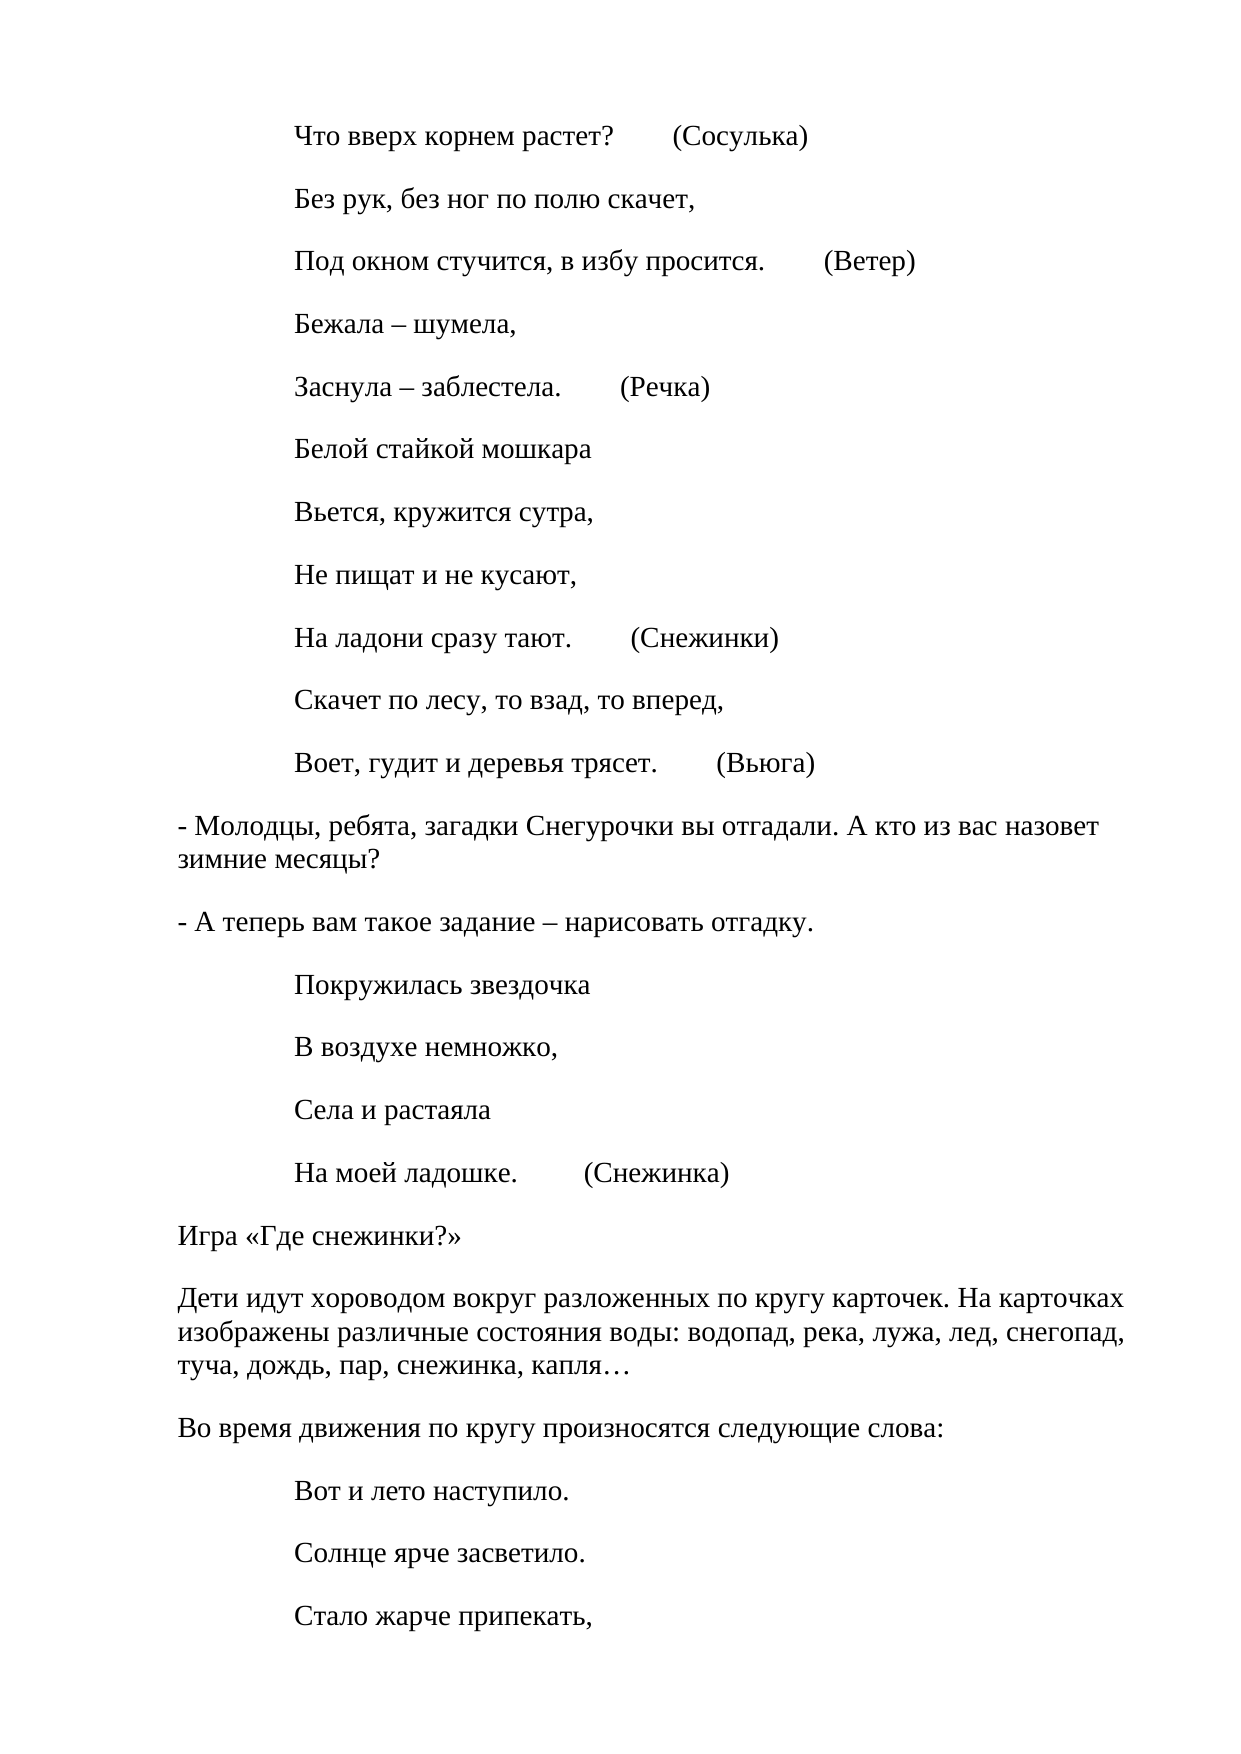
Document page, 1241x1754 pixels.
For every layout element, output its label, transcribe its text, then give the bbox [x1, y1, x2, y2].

text Скачет по лесу, то взад, то вперед, [177, 682, 1152, 716]
text Игра «Где снежинки?» [177, 1218, 1152, 1251]
text Стало жарче припекать, [177, 1598, 1152, 1632]
text Вьется, кружится сутра, [177, 494, 1152, 528]
text Воет, гудит и деревья трясет. (Вьюга) [177, 745, 1152, 779]
text Покружилась звездочка [177, 967, 1152, 1000]
text Без рук, без ног по полю скачет, [177, 181, 1152, 214]
text В воздухе немножко, [177, 1029, 1152, 1063]
text Во время движения по кругу произносятся следующие слова: [177, 1410, 1152, 1444]
text Солнце ярче засветило. [177, 1536, 1152, 1569]
text Бежала – шумела, [177, 306, 1152, 340]
text - А теперь вам такое задание – нарисовать отгадку. [177, 904, 1152, 938]
text На ладони сразу тают. (Снежинки) [177, 620, 1152, 653]
text На моей ладошке. (Снежинка) [177, 1155, 1152, 1188]
text Под окном стучится, в избу просится. (Ветер) [177, 243, 1152, 277]
text Вот и лето наступило. [177, 1473, 1152, 1506]
text Заснула – заблестела. (Речка) [177, 369, 1152, 402]
text - Молодцы, ребята, загадки Снегурочки вы отгадали. А кто из вас назовет зимние месяцы? [177, 808, 1152, 875]
text Белой стайкой мошкара [177, 432, 1152, 465]
text Дети идут хороводом вокруг разложенных по кругу карточек. На карточках изображены различные состояния воды: водопад, река, лужа, лед, снегопад, туча, дождь, пар, снежинка, капля… [177, 1280, 1152, 1381]
text Не пищат и не кусают, [177, 557, 1152, 591]
text Что вверх корнем растет? (Сосулька) [177, 118, 1152, 152]
text Села и растаяла [177, 1092, 1152, 1126]
